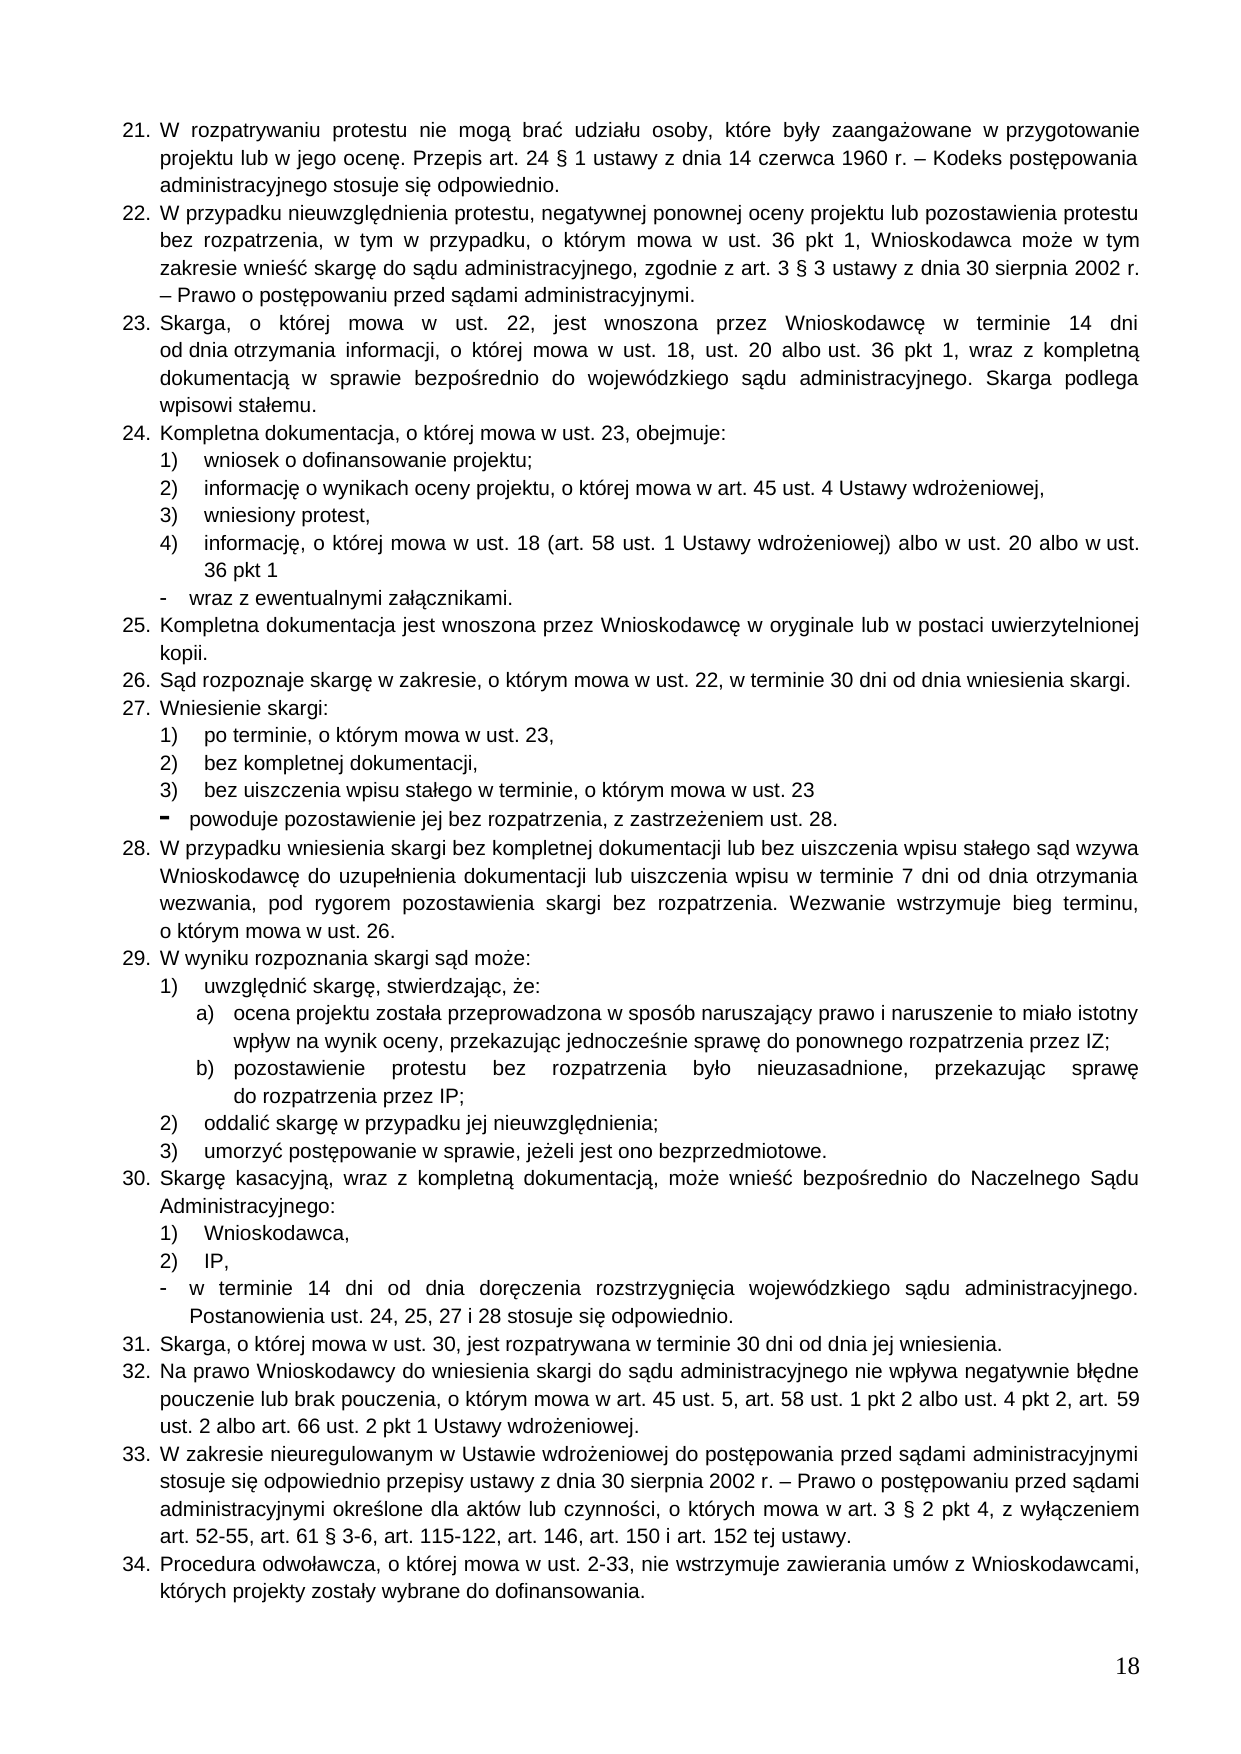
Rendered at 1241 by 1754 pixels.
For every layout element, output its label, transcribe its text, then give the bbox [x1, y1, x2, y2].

list umorzyć postępowanie w sprawie, jeżeli jest ono bezprzedmiotowe. [159, 1139, 1140, 1163]
list po terminie, o którym mowa w ust. 23, [159, 723, 1140, 747]
list informację o wynikach oceny projektu, o której mowa w art. 45 ust. 4 Ustawy wdrożeniowej, [159, 476, 1140, 499]
list Sąd rozpoznaje skargę w zakresie, o którym mowa w ust. 22, w terminie 30 dni od dnia wniesienia skargi. [122, 668, 1140, 692]
list ocena projektu została przeprowadzona w sposób naruszający prawo i naruszenie to miało istotny wpływ na wynik oceny, przekazując jednocześnie sprawę do ponownego rozpatrzenia przez IZ; [196, 1001, 1140, 1053]
list W przypadku wniesienia skargi bez kompletnej dokumentacji lub bez uiszczenia wpisu stałego sąd wzywa Wnioskodawcę do uzupełnienia dokumentacji lub uiszczenia wpisu w terminie 7 dni od dnia otrzymania wezwania, pod rygorem pozostawienia skargi bez rozpatrzenia. Wezwanie wstrzymuje bieg terminu, o którym mowa w ust. 26. [122, 836, 1140, 943]
list W rozpatrywaniu protestu nie mogą brać udziału osoby, które były zaangażowane w przygotowanie projektu lub w jego ocenę. Przepis art. 24 § 1 ustawy z dnia 14 czerwca 1960 r. – Kodeks postępowania administracyjnego stosuje się odpowiednio. [122, 118, 1140, 197]
list oddalić skargę w przypadku jej nieuwzględnienia; [159, 1111, 1140, 1135]
list w terminie 14 dni od dnia doręczenia rozstrzygnięcia wojewódzkiego sądu administracyjnego. Postanowienia ust. 24, 25, 27 i 28 stosuje się odpowiednio. [159, 1276, 1140, 1328]
list wniosek o dofinansowanie projektu; [159, 448, 1140, 472]
list pozostawienie protestu bez rozpatrzenia było nieuzasadnione, przekazując sprawę do rozpatrzenia przez IP; [196, 1056, 1140, 1108]
list wraz z ewentualnymi załącznikami. [159, 586, 1140, 610]
list Kompletna dokumentacja, o której mowa w ust. 23, obejmuje: [122, 421, 1140, 444]
list W przypadku nieuwzględnienia protestu, negatywnej ponownej oceny projektu lub pozostawienia protestu bez rozpatrzenia, w tym w przypadku, o którym mowa w ust. 36 pkt 1, Wnioskodawca może w tym zakresie wnieść skargę do sądu administracyjnego, zgodnie z art. 3 § 3 ustawy z dnia 30 sierpnia 2002 r. – Prawo o postępowaniu przed sądami administracyjnymi. [122, 201, 1140, 307]
list Kompletna dokumentacja jest wnoszona przez Wnioskodawcę w oryginale lub w postaci uwierzytelnionej kopii. [122, 613, 1140, 665]
list Procedura odwoławcza, o której mowa w ust. 2-33, nie wstrzymuje zawierania umów z Wnioskodawcami, których projekty zostały wybrane do dofinansowania. [122, 1551, 1140, 1603]
list bez kompletnej dokumentacji, [159, 751, 1140, 775]
list Skarga, o której mowa w ust. 30, jest rozpatrywana w terminie 30 dni od dnia jej wniesienia. [122, 1331, 1140, 1355]
list wniesiony protest, [159, 503, 1140, 527]
list Skarga, o której mowa w ust. 22, jest wnoszona przez Wnioskodawcę w terminie 14 dni od dnia otrzymania informacji, o której mowa w ust. 18, ust. 20 albo ust. 36 pkt 1, wraz z kompletną dokumentacją w sprawie bezpośrednio do wojewódzkiego sądu administracyjnego. Skarga podlega wpisowi stałemu. [122, 311, 1140, 417]
list Skargę kasacyjną, wraz z kompletną dokumentacją, może wnieść bezpośrednio do Naczelnego Sądu Administracyjnego: [122, 1166, 1140, 1218]
list powoduje pozostawienie jej bez rozpatrzenia, z zastrzeżeniem ust. 28. [159, 806, 1140, 832]
list informację, o której mowa w ust. 18 (art. 58 ust. 1 Ustawy wdrożeniowej) albo w ust. 20 albo w ust. 36 pkt 1 [159, 531, 1140, 582]
list bez uiszczenia wpisu stałego w terminie, o którym mowa w ust. 23 [159, 778, 1140, 802]
list IP, [159, 1249, 1140, 1273]
list W wyniku rozpoznania skargi sąd może: [122, 946, 1140, 970]
list Wniesienie skargi: [122, 696, 1140, 720]
list Na prawo Wnioskodawcy do wniesienia skargi do sądu administracyjnego nie wpływa negatywnie błędne pouczenie lub brak pouczenia, o którym mowa w art. 45 ust. 5, art. 58 ust. 1 pkt 2 albo ust. 4 pkt 2, art. 59 ust. 2 albo art. 66 ust. 2 pkt 1 Ustawy wdrożeniowej. [122, 1359, 1140, 1438]
list W zakresie nieuregulowanym w Ustawie wdrożeniowej do postępowania przed sądami administracyjnymi stosuje się odpowiednio przepisy ustawy z dnia 30 sierpnia 2002 r. – Prawo o postępowaniu przed sądami administracyjnymi określone dla aktów lub czynności, o których mowa w art. 3 § 2 pkt 4, z wyłączeniem art. 52-55, art. 61 § 3-6, art. 115-122, art. 146, art. 150 i art. 152 tej ustawy. [122, 1441, 1140, 1548]
list Wnioskodawca, [159, 1221, 1140, 1245]
list uwzględnić skargę, stwierdzając, że: [159, 974, 1140, 998]
